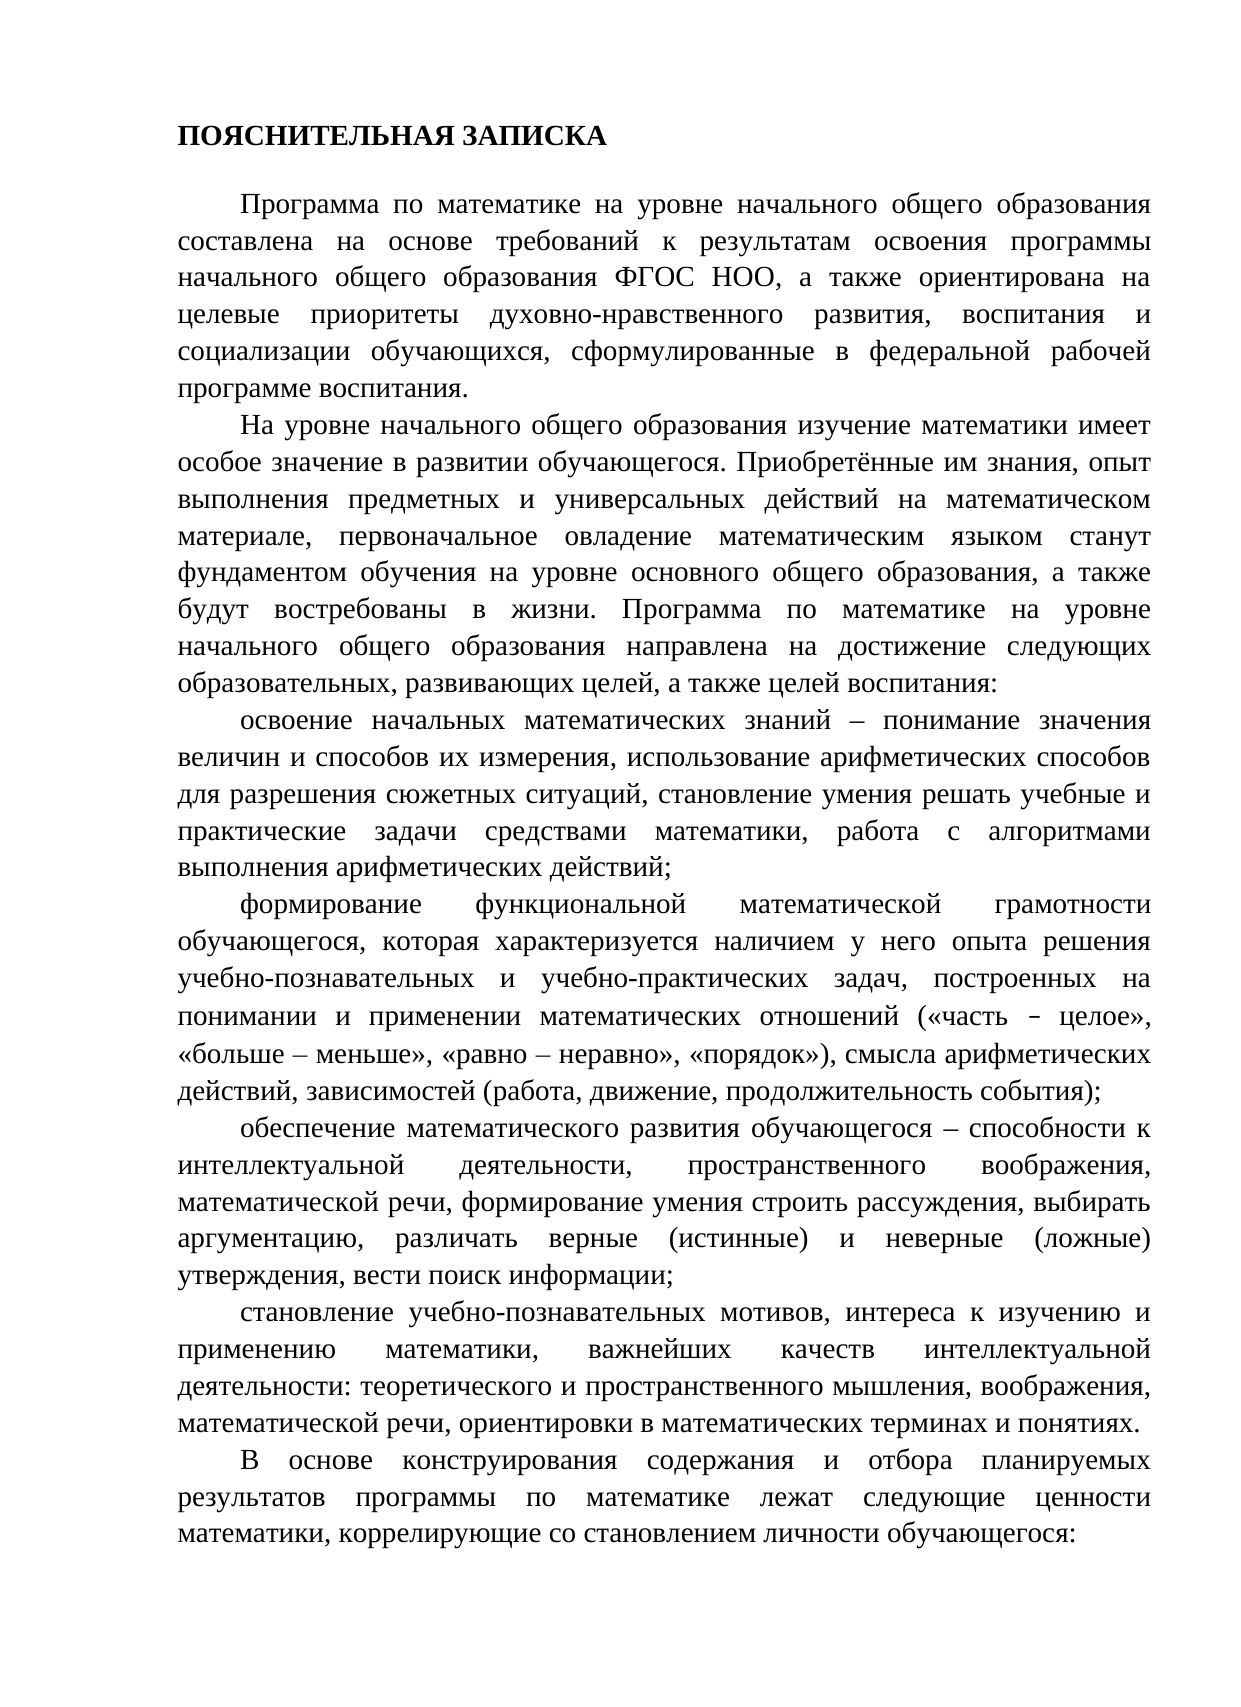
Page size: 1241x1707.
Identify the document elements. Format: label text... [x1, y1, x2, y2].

text На уровне начального общего образования изучение математики имеет особое значение в развитии обучающегося. Приобретённые им знания, опыт выполнения предметных и универсальных действий на математическом материале, первоначальное овладение математическим языком станут фундаментом обучения на уровне основного общего образования, а также будут востребованы в жизни. Программа по математике на уровне начального общего образования направлена на достижение следующих образовательных, развивающих целей, а также целей воспитания: [177, 407, 1152, 699]
text формирование функциональной математической грамотности обучающегося, которая характеризуется наличием у него опыта решения учебно-познавательных и учебно-практических задач, построенных на понимании и применении математических отношений («часть – целое», «больше – меньше», «равно – неравно», «порядок»), смысла арифметических действий, зависимостей (работа, движение, продолжительность события); [177, 886, 1152, 1107]
text становление учебно-познавательных мотивов, интереса к изучению и применению математики, важнейших качеств интеллектуальной деятельности: теоретического и пространственного мышления, воображения, математической речи, ориентировки в математических терминах и понятиях. [177, 1294, 1152, 1438]
text освоение начальных математических знаний – понимание значения величин и способов их измерения, использование арифметических способов для разрешения сюжетных ситуаций, становление умения решать учебные и практические задачи средствами математики, работа с алгоритмами выполнения арифметических действий; [177, 702, 1152, 883]
text обеспечение математического развития обучающегося – способности к интеллектуальной деятельности, пространственного воображения, математической речи, формирование умения строить рассуждения, выбирать аргументацию, различать верные (истинные) и неверные (ложные) утверждения, вести поиск информации; [177, 1110, 1152, 1291]
text ПОЯСНИТЕЛЬНАЯ ЗАПИСКА [177, 118, 1152, 152]
text В основе конструирования содержания и отбора планируемых результатов программы по математике лежат следующие ценности математики, коррелирующие со становлением личности обучающегося: [177, 1442, 1152, 1549]
text Программа по математике на уровне начального общего образования составлена на основе требований к результатам освоения программы начального общего образования ФГОС НОО, а также ориентирована на целевые приоритеты духовно-нравственного развития, воспитания и социализации обучающихся, сформулированные в федеральной рабочей программе воспитания. [177, 186, 1152, 404]
